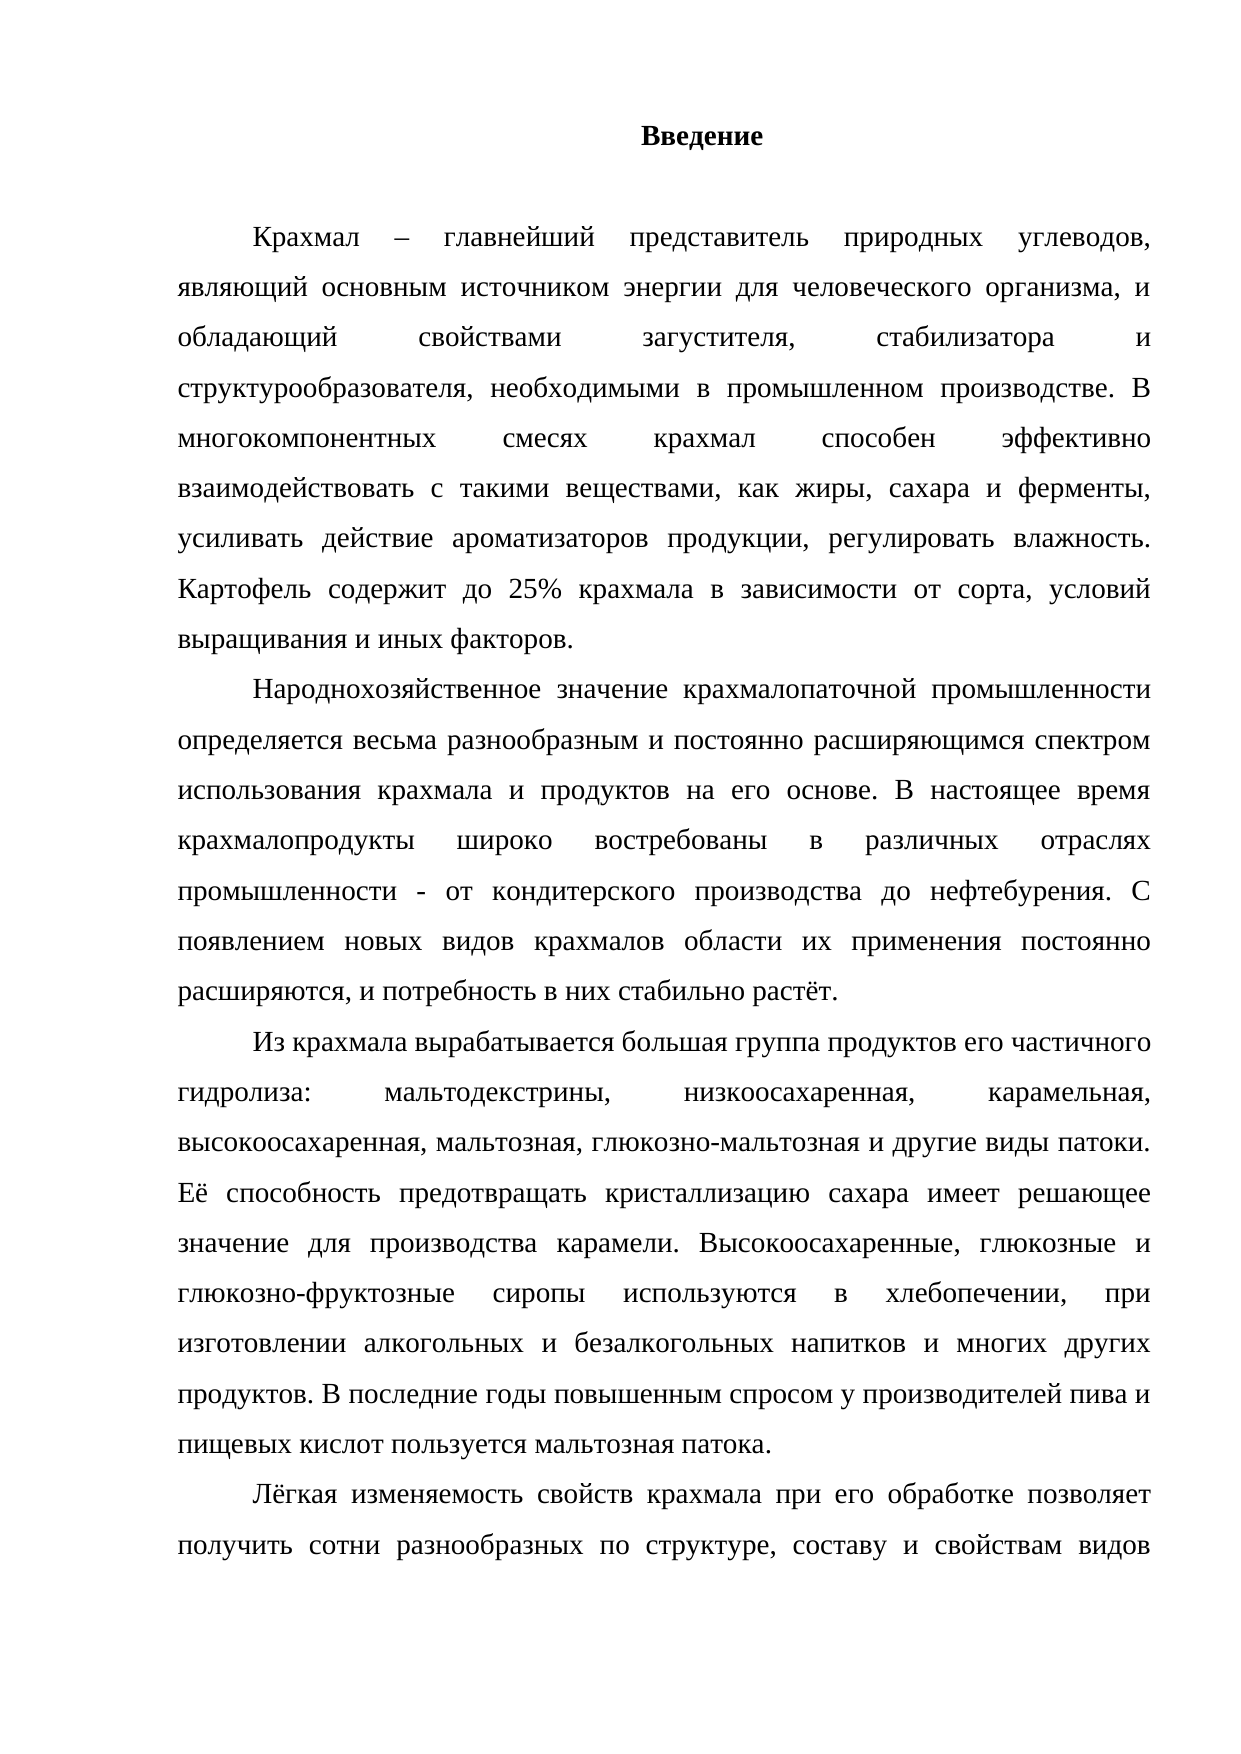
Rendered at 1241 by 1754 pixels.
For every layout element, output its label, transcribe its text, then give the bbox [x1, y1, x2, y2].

text Из крахмала вырабатывается большая группа продуктов его частичного гидролиза: мальтодекстрины, низкоосахаренная, карамельная, высокоосахаренная, мальтозная, глюкозно-мальтозная и другие виды патоки. Её способность предотвращать кристаллизацию сахара имеет решающее значение для производства карамели. Высокоосахаренные, глюкозные и глюкозно-фруктозные сиропы используются в хлебопечении, при изготовлении алкогольных и безалкогольных напитков и многих других продуктов. В последние годы повышенным спросом у производителей пива и пищевых кислот пользуется мальтозная патока. [177, 1024, 1152, 1460]
text Народнохозяйственное значение крахмалопаточной промышленности определяется весьма разнообразным и постоянно расширяющимся спектром использования крахмала и продуктов на его основе. В настоящее время крахмалопродукты широко востребованы в различных отраслях промышленности - от кондитерского производства до нефтебурения. С появлением новых видов крахмалов области их применения постоянно расширяются, и потребность в них стабильно растёт. [177, 672, 1152, 1007]
text Введение [177, 118, 1152, 152]
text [177, 1477, 1152, 1560]
text Крахмал – главнейший представитель природных углеводов, являющий основным источником энергии для человеческого организма, и обладающий свойствами загустителя, стабилизатора и структурообразователя, необходимыми в промышленном производстве. В многокомпонентных смесях крахмал способен эффективно взаимодействовать с такими веществами, как жиры, сахара и ферменты, усиливать действие ароматизаторов продукции, регулировать влажность. Картофель содержит до 25% крахмала в зависимости от сорта, условий выращивания и иных факторов. [177, 219, 1152, 655]
